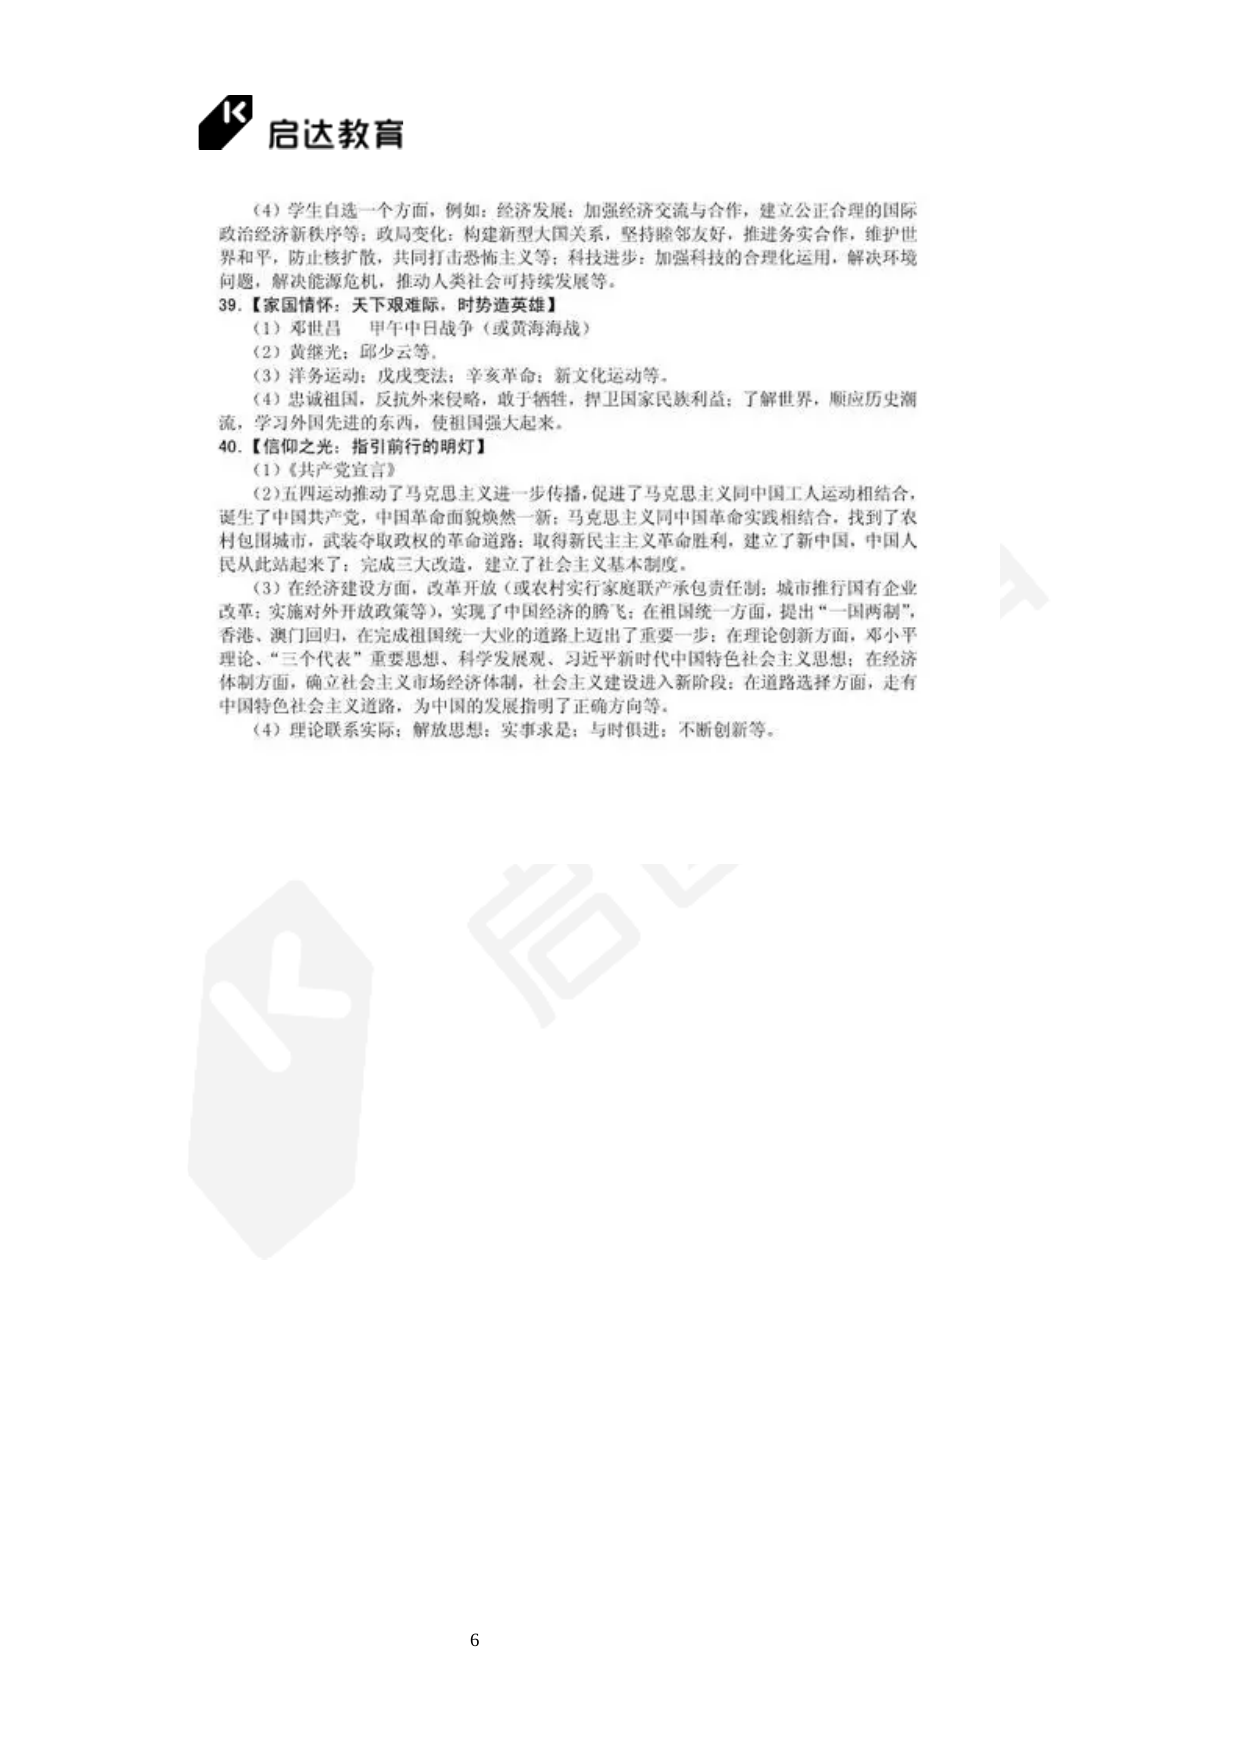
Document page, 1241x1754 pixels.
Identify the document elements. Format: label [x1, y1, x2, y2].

picture [198, 95, 404, 150]
picture [187, 162, 1000, 864]
